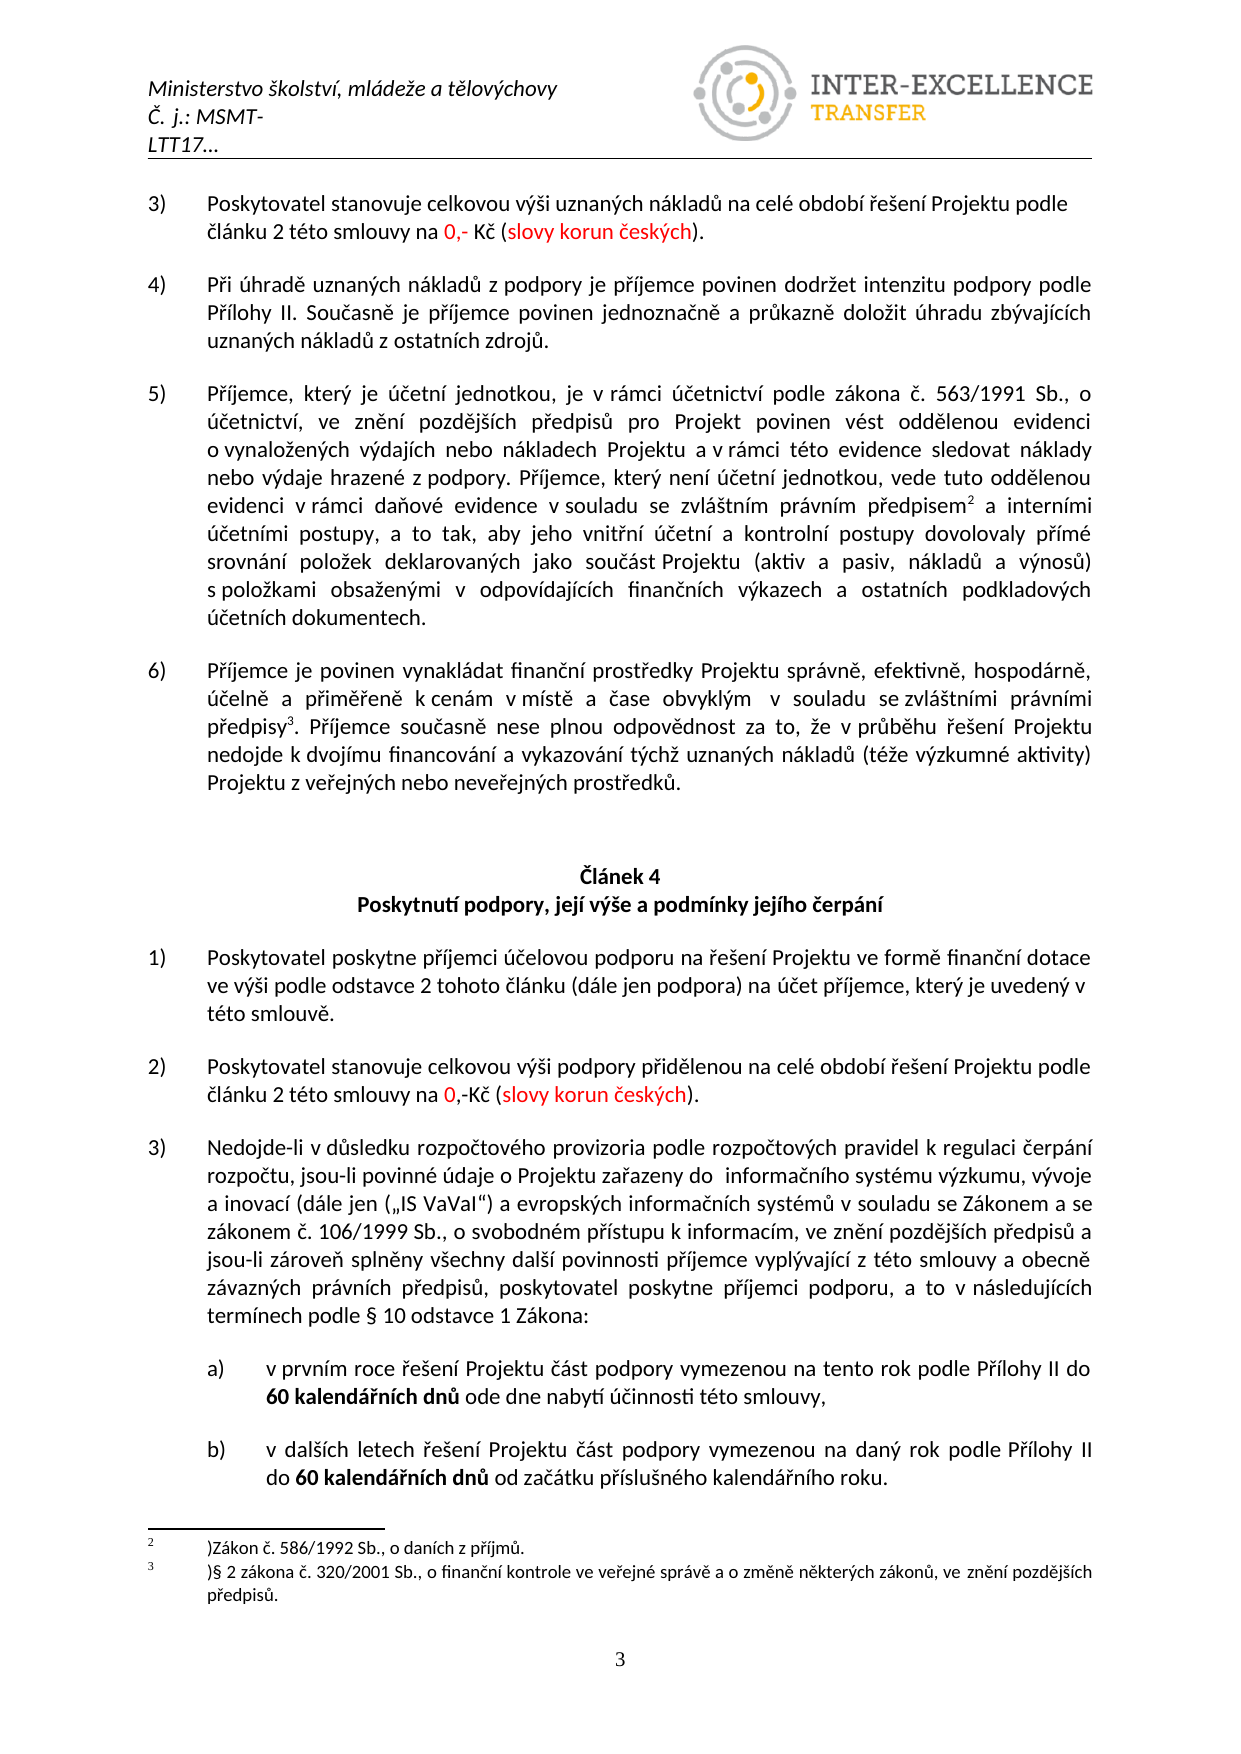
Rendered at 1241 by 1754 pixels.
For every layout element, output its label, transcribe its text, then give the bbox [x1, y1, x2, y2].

list Nedojde-li v důsledku rozpočtového provizoria podle rozpočtových pravidel k regulaci čerpání rozpočtu, jsou-li povinné údaje o Projektu zařazeny do informačního systému výzkumu, vývoje a inovací (dále jen („IS VaVaI“) a evropských informačních systémů v souladu se Zákonem a se zákonem č. 106/1999 Sb., o svobodném přístupu k informacím, ve znění pozdějších předpisů a jsou-li zároveň splněny všechny další povinnosti příjemce vyplývající z této smlouvy a obecně závazných právních předpisů, poskytovatel poskytne příjemci podporu, a to v následujících termínech podle § 10 odstavce 1 Zákona: [148, 1133, 1092, 1329]
picture [693, 45, 1093, 141]
list Příjemce je povinen vynakládat finanční prostředky Projektu správně, efektivně, hospodárně, účelně a přiměřeně k cenám v místě a čase obvyklým v souladu se zvláštními právními předpisy. Příjemce současně nese plnou odpovědnost za to, že v průběhu řešení Projektu nedojde k dvojímu financování a vykazování týchž uznaných nákladů (téže výzkumné aktivity) Projektu z veřejných nebo neveřejných prostředků. [148, 656, 1092, 796]
list Při úhradě uznaných nákladů z podpory je příjemce povinen dodržet intenzitu podpory podle Přílohy II. Současně je příjemce povinen jednoznačně a průkazně doložit úhradu zbývajících uznaných nákladů z ostatních zdrojů. [148, 270, 1092, 354]
list Poskytovatel stanovuje celkovou výši podpory přidělenou na celé období řešení Projektu podle článku 2 této smlouvy na 0,-Kč (slovy korun českých). [148, 1052, 1092, 1108]
text Článek 4 [148, 862, 1092, 890]
list Příjemce, který je účetní jednotkou, je v rámci účetnictví podle zákona č. 563/1991 Sb., o účetnictví, ve znění pozdějších předpisů pro Projekt povinen vést oddělenou evidenci o vynaložených výdajích nebo nákladech Projektu a v rámci této evidence sledovat náklady nebo výdaje hrazené z podpory. Příjemce, který není účetní jednotkou, vede tuto oddělenou evidenci v rámci daňové evidence v souladu se zvláštním právním předpisem a interními účetními postupy, a to tak, aby jeho vnitřní účetní a kontrolní postupy dovolovaly přímé srovnání položek deklarovaných jako součást Projektu (aktiv a pasiv, nákladů a výnosů) s položkami obsaženými v odpovídajících finančních výkazech a ostatních podkladových účetních dokumentech. [148, 379, 1092, 631]
list v dalších letech řešení Projektu část podpory vymezenou na daný rok podle Přílohy II do 60 kalendářních dnů od začátku příslušného kalendářního roku. [207, 1435, 1092, 1491]
list Poskytovatel stanovuje celkovou výši uznaných nákladů na celé období řešení Projektu podle článku 2 této smlouvy na 0,- Kč (slovy korun českých). [148, 189, 1092, 245]
text Poskytnutí podpory, její výše a podmínky jejího čerpání [148, 890, 1092, 918]
list Poskytovatel poskytne příjemci účelovou podporu na řešení Projektu ve formě finanční dotace ve výši podle odstavce 2 tohoto článku (dále jen podpora) na účet příjemce, který je uvedený v této smlouvě. [148, 943, 1092, 1027]
list v prvním roce řešení Projektu část podpory vymezenou na tento rok podle Přílohy II do 60 kalendářních dnů ode dne nabytí účinnosti této smlouvy, [207, 1354, 1092, 1410]
